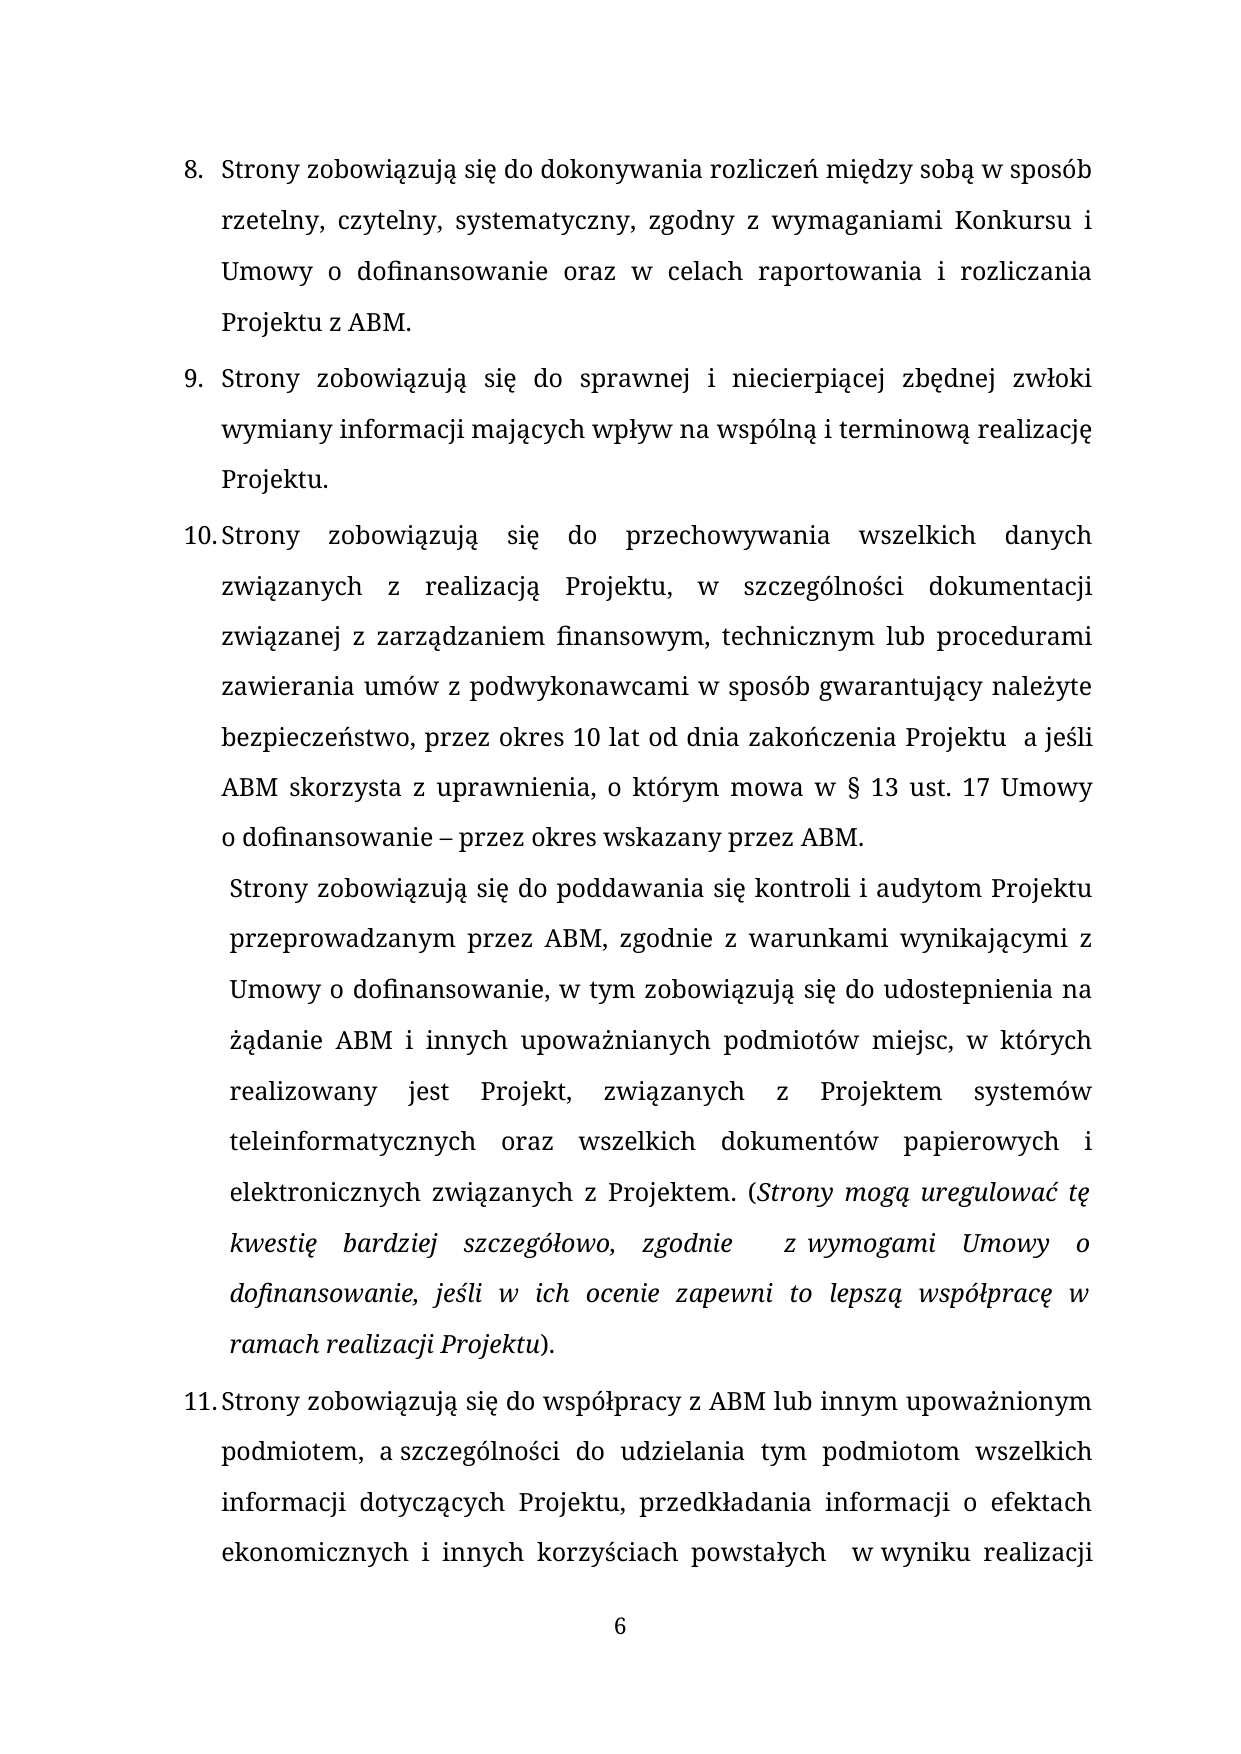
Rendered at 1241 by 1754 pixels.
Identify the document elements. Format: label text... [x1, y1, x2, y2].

list Strony zobowiązują się do dokonywania rozliczeń między sobą w sposób rzetelny, czytelny, systematyczny, zgodny z wymaganiami Konkursu i Umowy o dofinansowanie oraz w celach raportowania i rozliczania Projektu z ABM. [183, 152, 1093, 338]
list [183, 1384, 1093, 1569]
list Strony zobowiązują się do przechowywania wszelkich danych związanych z realizacją Projektu, w szczególności dokumentacji związanej z zarządzaniem finansowym, technicznym lub procedurami zawierania umów z podwykonawcami w sposób gwarantujący należyte bezpieczeństwo, przez okres 10 lat od dnia zakończenia Projektu a jeśli ABM skorzysta z uprawnienia, o którym mowa w § 13 ust. 17 Umowy o dofinansowanie – przez okres wskazany przez ABM. [183, 518, 1093, 854]
list Strony zobowiązują się do sprawnej i niecierpiącej zbędnej zwłoki wymiany informacji mających wpływ na wspólną i terminową realizację Projektu. [183, 361, 1093, 496]
text Strony zobowiązują się do poddawania się kontroli i audytom Projektu przeprowadzanym przez ABM, zgodnie z warunkami wynikającymi z Umowy o dofinansowanie, w tym zobowiązują się do udostepnienia na żądanie ABM i innych upoważnianych podmiotów miejsc, w których realizowany jest Projekt, związanych z Projektem systemów teleinformatycznych oraz wszelkich dokumentów papierowych i elektronicznych związanych z Projektem. (Strony mogą uregulować tę kwestię bardziej szczegółowo, zgodnie z wymogami Umowy o dofinansowanie, jeśli w ich ocenie zapewni to lepszą współpracę w ramach realizacji Projektu). [229, 870, 1093, 1361]
